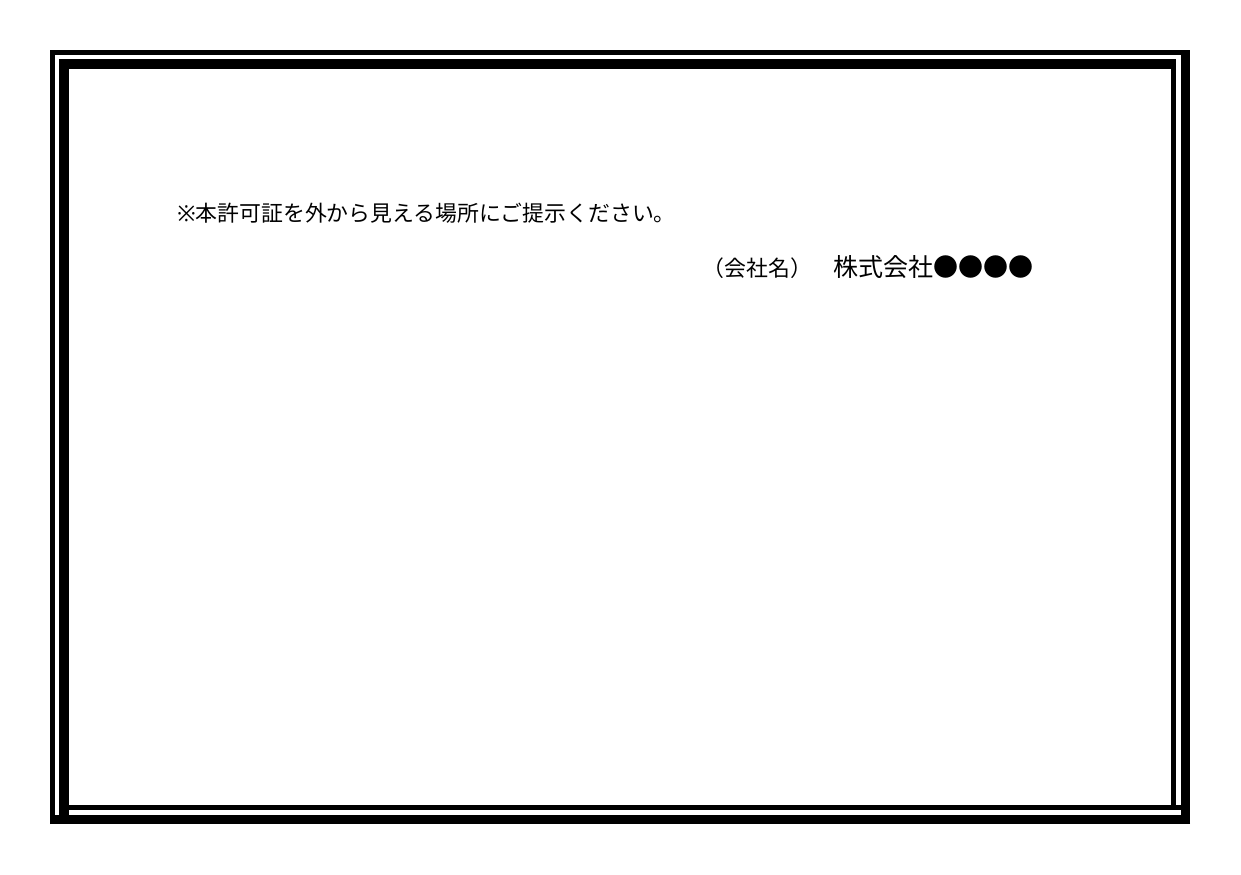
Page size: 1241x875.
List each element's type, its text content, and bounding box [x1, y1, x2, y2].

text （会社名） 株式会社●●●● [177, 247, 1033, 284]
text ※本許可証を外から見える場所にご提示ください。 [177, 193, 1033, 231]
